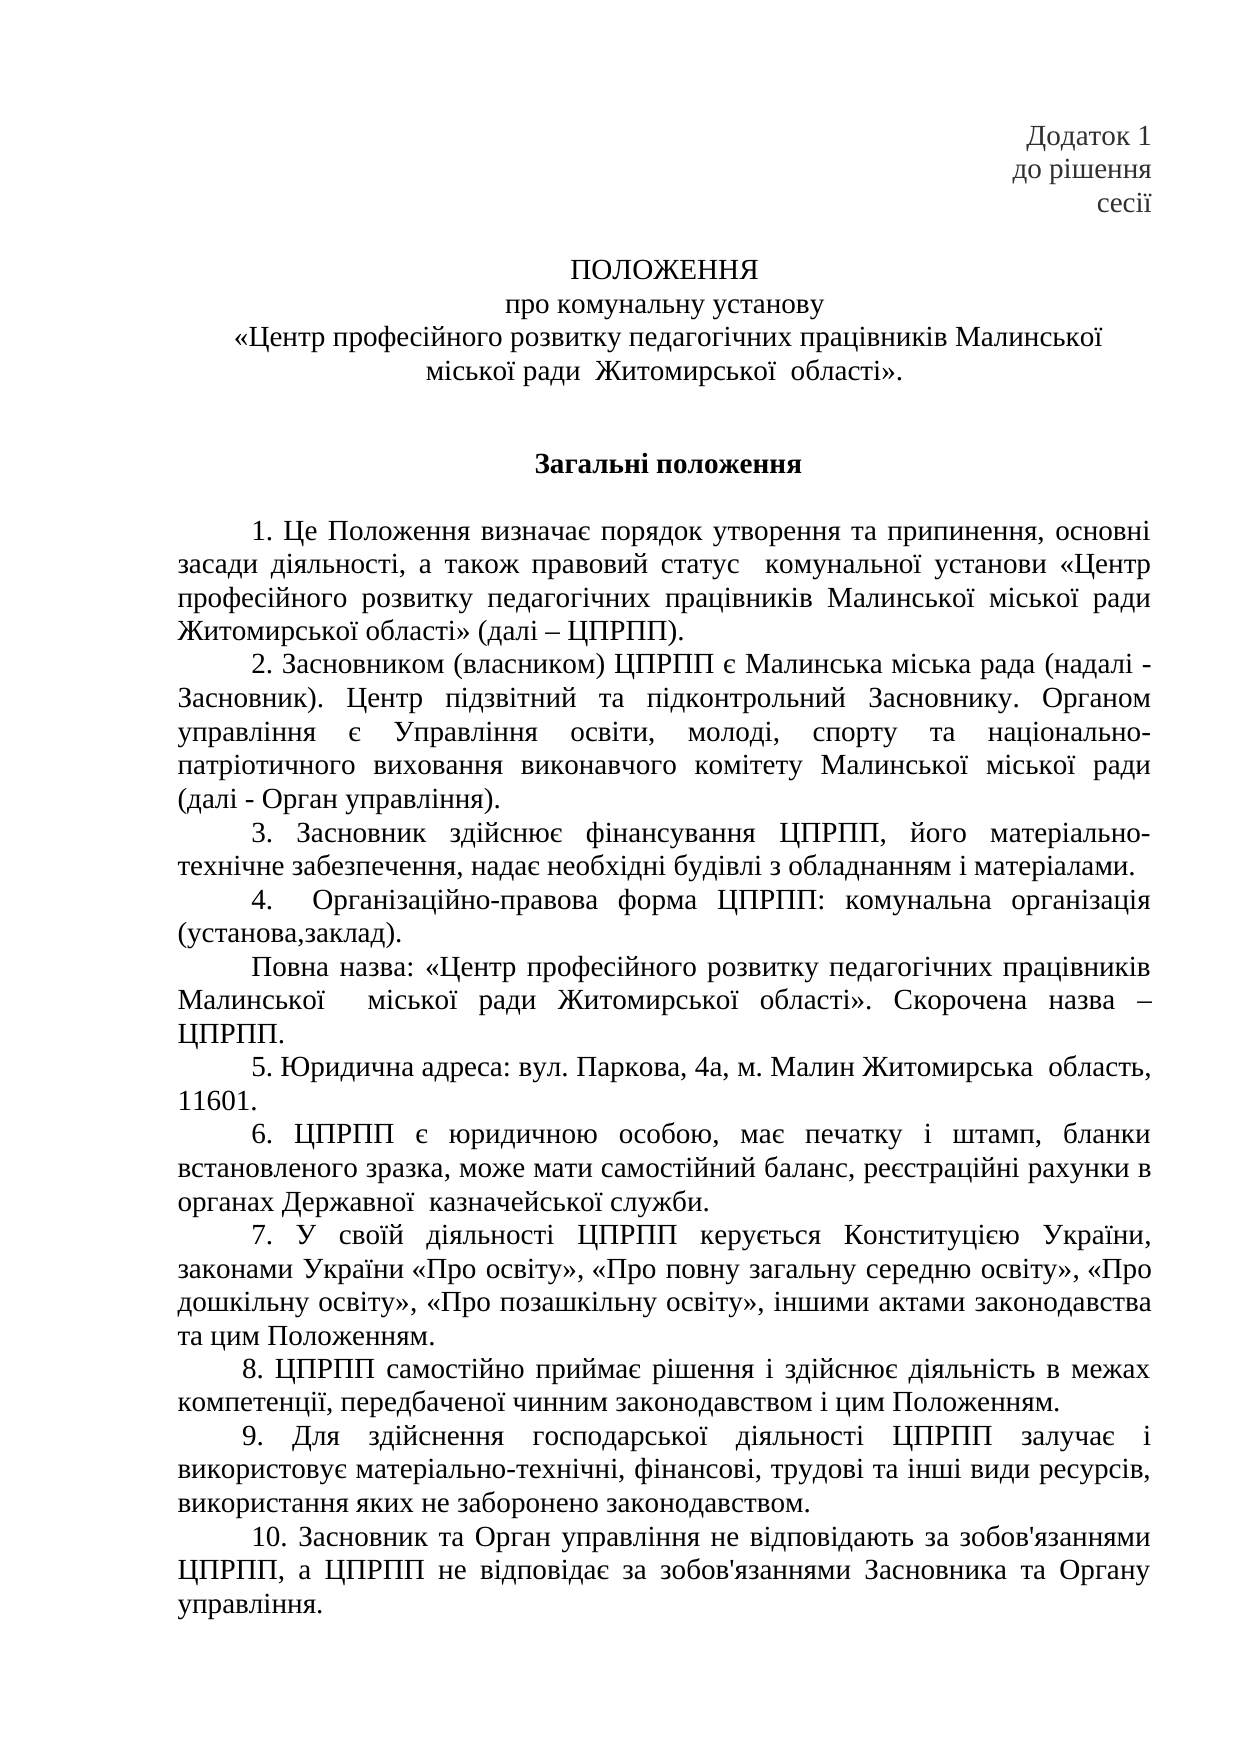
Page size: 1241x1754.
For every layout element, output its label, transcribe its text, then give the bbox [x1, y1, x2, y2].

text про комунальну установу [177, 286, 1152, 319]
text 6. ЦПРПП є юридичною особою, має печатку і штамп, бланки встановленого зразка, може мати самостійний баланс, реєстраційні рахунки в органах Державної казначейської служби. [177, 1117, 1152, 1217]
text 4. Організаційно-правова форма ЦПРПП: комунальна організація (установа,заклад). [177, 882, 1152, 949]
text сесії [177, 185, 1152, 219]
text 2. Засновником (власником) ЦПРПП є Малинська міська рада (надалі - Засновник). Центр підзвітний та підконтрольний Засновнику. Органом управління є Управління освіти, молоді, спорту та національно-патріотичного виховання виконавчого комітету Малинської міської ради (далі - Орган управління). [177, 647, 1152, 815]
text Додаток 1 [177, 118, 1152, 152]
text ПОЛОЖЕННЯ [177, 252, 1152, 286]
text Загальні положення [177, 446, 1152, 479]
text до рішення [177, 152, 1152, 185]
text Повна назва: «Центр професійного розвитку педагогічних працівників Малинської міської ради Житомирської області». Скорочена назва – ЦПРПП. [177, 949, 1152, 1049]
text 5. Юридична адреса: вул. Паркова, 4а, м. Малин Житомирська область, 11601. [177, 1049, 1152, 1117]
text 1. Це Положення визначає порядок утворення та припинення, основні засади діяльності, а також правовий статус комунальної установи «Центр професійного розвитку педагогічних працівників Малинської міської ради Житомирської області» (далі – ЦПРПП). [177, 513, 1152, 647]
text 10. Засновник та Орган управління не відповідають за зобов'язаннями ЦПРПП, а ЦПРПП не відповідає за зобов'язаннями Засновника та Органу управління. [177, 1519, 1152, 1620]
text «Центр професійного розвитку педагогічних працівників Малинської міської ради Житомирської області». [177, 319, 1152, 386]
text 7. У своїй діяльності ЦПРПП керується Конституцією України, законами України «Про освіту», «Про повну загальну середню освіту», «Про дошкільну освіту», «Про позашкільну освіту», іншими актами законодавства та цим Положенням. [177, 1217, 1152, 1351]
text 8. ЦПРПП самостійно приймає рішення і здійснює діяльність в межах компетенції, передбаченої чинним законодавством і цим Положенням. [177, 1351, 1152, 1418]
text 3. Засновник здійснює фінансування ЦПРПП, його матеріально-технічне забезпечення, надає необхідні будівлі з обладнанням і матеріалами. [177, 815, 1152, 882]
text 9. Для здійснення господарської діяльності ЦПРПП залучає і використовує матеріально-технічні, фінансові, трудові та інші види ресурсів, використання яких не заборонено законодавством. [177, 1418, 1152, 1519]
